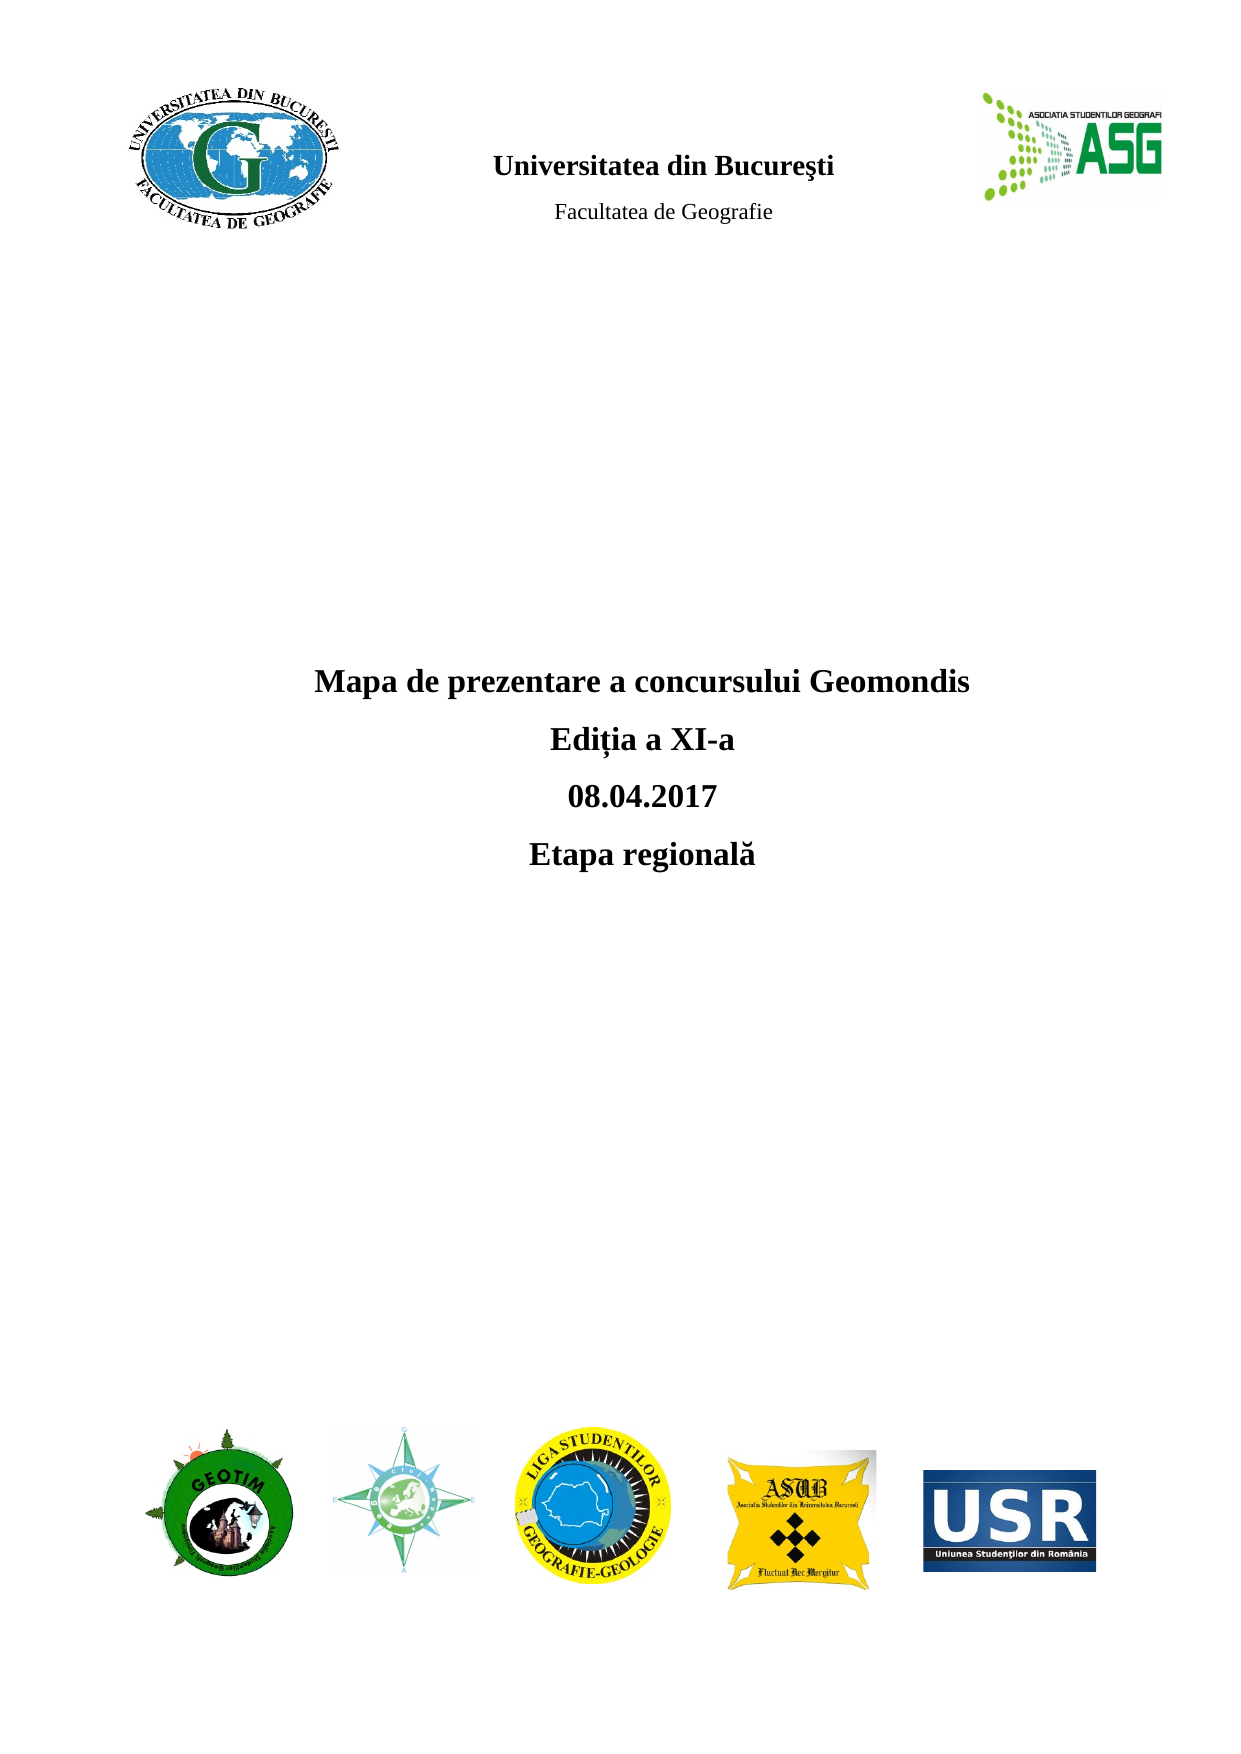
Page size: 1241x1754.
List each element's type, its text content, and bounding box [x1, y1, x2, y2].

picture [978, 89, 1163, 202]
picture [145, 1427, 302, 1577]
picture [332, 1427, 476, 1573]
text Etapa regională [118, 834, 1092, 873]
picture [923, 1470, 1097, 1572]
picture [514, 1427, 671, 1584]
text Facultatea de Geografie [349, 198, 1092, 224]
text Mapa de prezentare a concursului Geomondis [118, 662, 1092, 700]
text Ediția a XI-a [118, 719, 1092, 758]
text Universitatea din Bucureşti [349, 148, 978, 181]
text 08.04.2017 [118, 777, 1092, 815]
picture [118, 76, 349, 239]
picture [721, 1450, 877, 1595]
